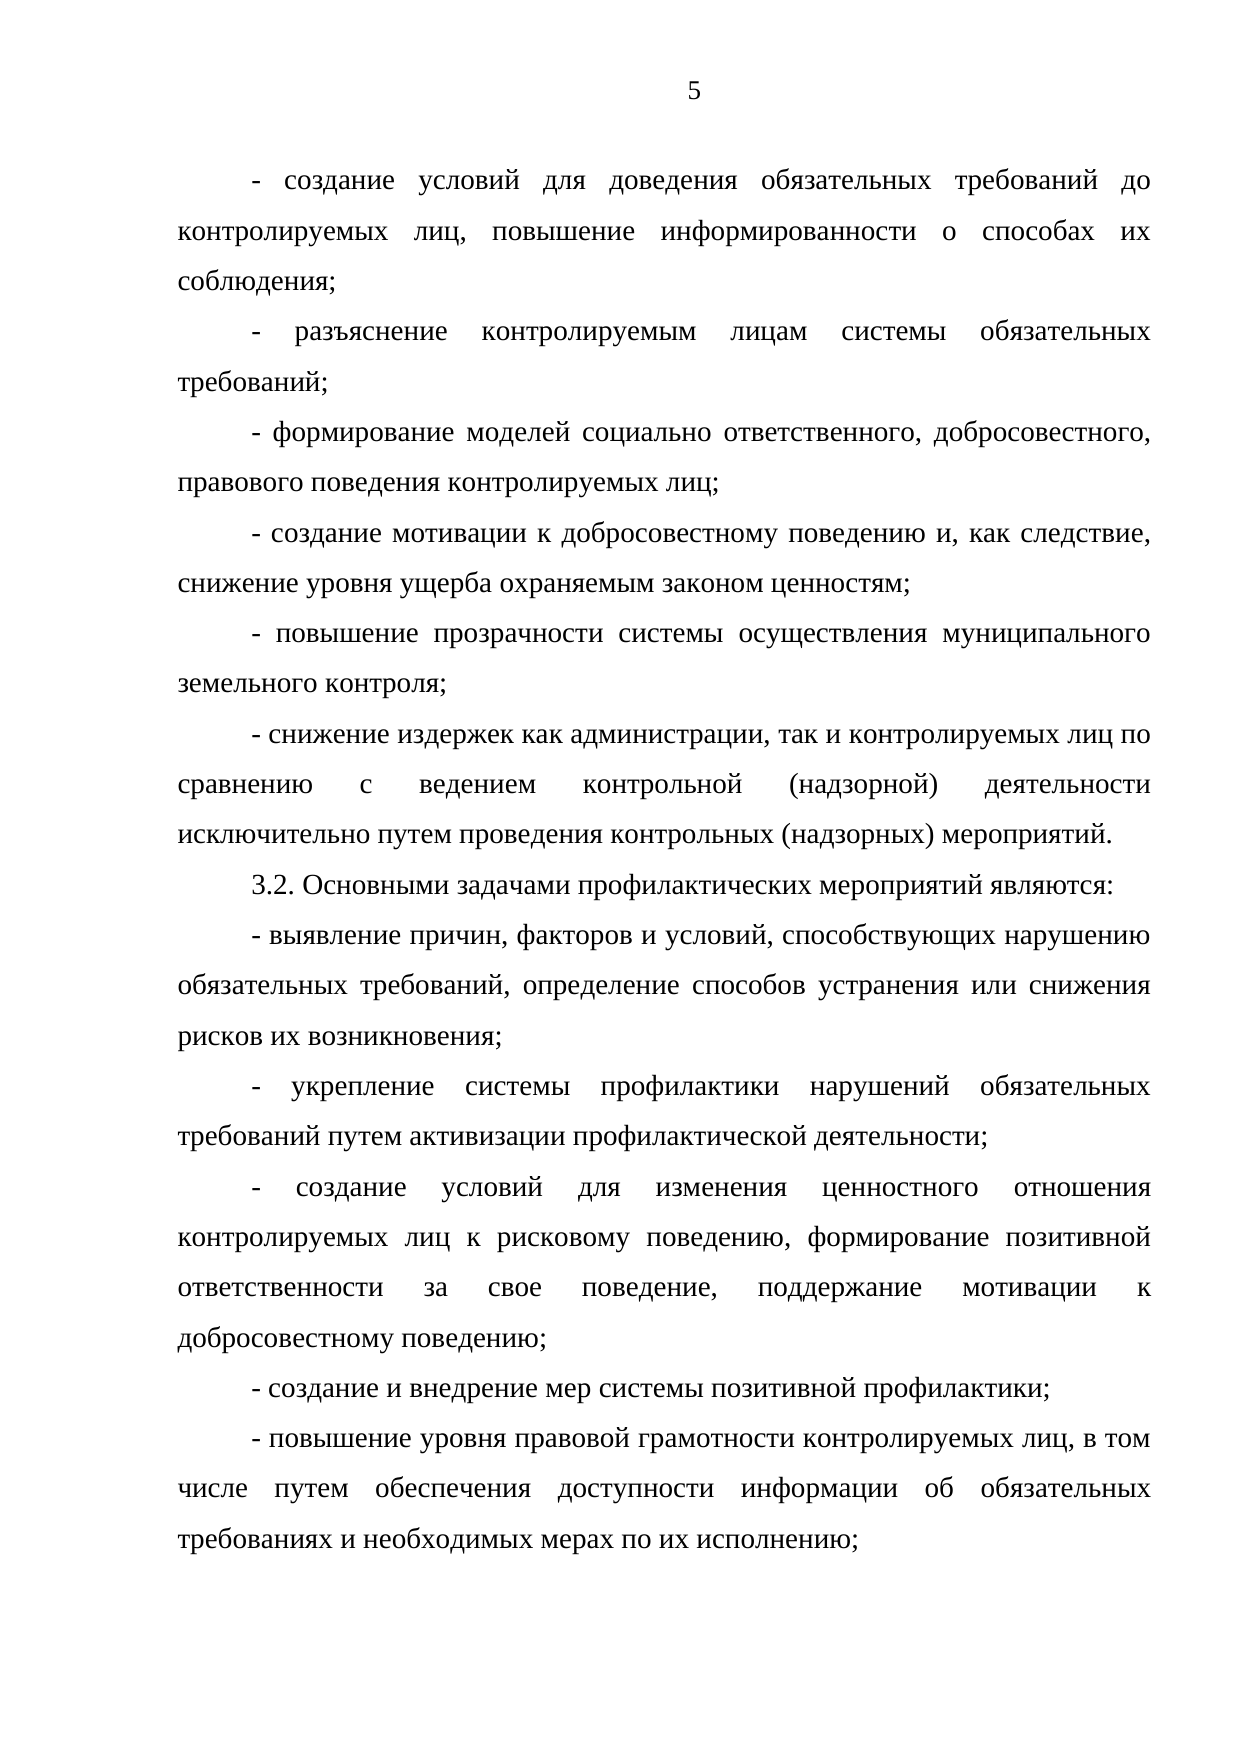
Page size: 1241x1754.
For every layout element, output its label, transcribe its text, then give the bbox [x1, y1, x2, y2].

text - создание условий для изменения ценностного отношения контролируемых лиц к рисковому поведению, формирование позитивной ответственности за свое поведение, поддержание мотивации к добросовестному поведению; [177, 1169, 1152, 1353]
text - повышение уровня правовой грамотности контролируемых лиц, в том числе путем обеспечения доступности информации об обязательных требованиях и необходимых мерах по их исполнению; [177, 1420, 1152, 1554]
text - укрепление системы профилактики нарушений обязательных требований путем активизации профилактической деятельности; [177, 1068, 1152, 1152]
text - создание условий для доведения обязательных требований до контролируемых лиц, повышение информированности о способах их соблюдения; [177, 162, 1152, 297]
text - разъяснение контролируемым лицам системы обязательных требований; [177, 313, 1152, 397]
text - формирование моделей социально ответственного, добросовестного, правового поведения контролируемых лиц; [177, 414, 1152, 498]
text - повышение прозрачности системы осуществления муниципального земельного контроля; [177, 615, 1152, 699]
text 3.2. Основными задачами профилактических мероприятий являются: [177, 867, 1152, 900]
text - снижение издержек как администрации, так и контролируемых лиц по сравнению с ведением контрольной (надзорной) деятельности исключительно путем проведения контрольных (надзорных) мероприятий. [177, 716, 1152, 850]
text - создание мотивации к добросовестному поведению и, как следствие, снижение уровня ущерба охраняемым законом ценностям; [177, 515, 1152, 598]
text - выявление причин, факторов и условий, способствующих нарушению обязательных требований, определение способов устранения или снижения рисков их возникновения; [177, 917, 1152, 1051]
text - создание и внедрение мер системы позитивной профилактики; [177, 1370, 1152, 1403]
